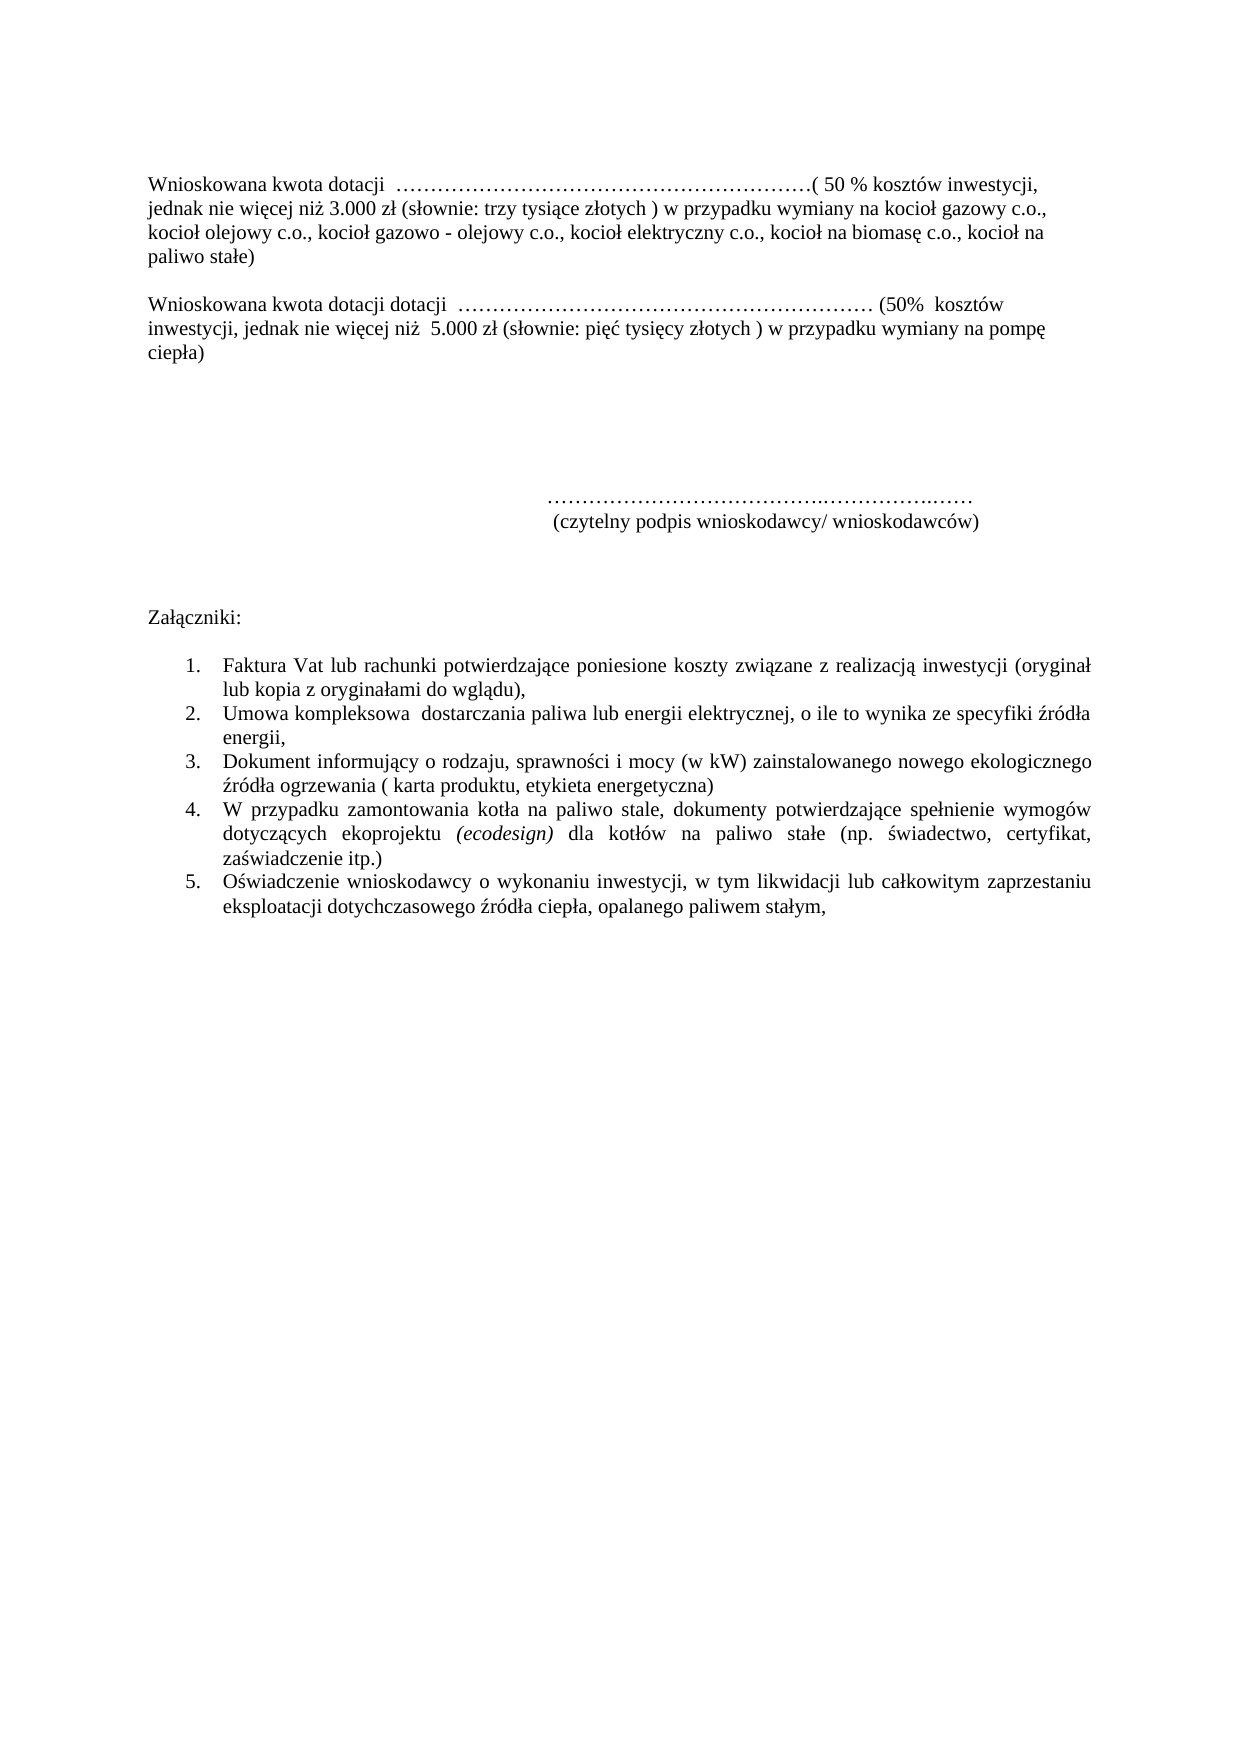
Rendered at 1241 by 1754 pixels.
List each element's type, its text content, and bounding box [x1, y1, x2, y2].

text Wnioskowana kwota dotacji ……………………………………………………( 50 % kosztów inwestycji, jednak nie więcej niż 3.000 zł (słownie: trzy tysiące złotych ) w przypadku wymiany na kocioł gazowy c.o., kocioł olejowy c.o., kocioł gazowo - olejowy c.o., kocioł elektryczny c.o., kocioł na biomasę c.o., kocioł na paliwo stałe) [148, 172, 1093, 268]
list Umowa kompleksowa dostarczania paliwa lub energii elektrycznej, o ile to wynika ze specyfiki źródła energii, [185, 701, 1093, 749]
text (czytelny podpis wnioskodawcy/ wnioskodawców) [148, 508, 1093, 533]
text Załączniki: [148, 605, 1093, 629]
list ………………………………….…………….…… [546, 484, 1093, 508]
list W przypadku zamontowania kotła na paliwo stale, dokumenty potwierdzające spełnienie wymogów dotyczących ekoprojektu (ecodesign) dla kotłów na paliwo stałe (np. świadectwo, certyfikat, zaświadczenie itp.) [185, 797, 1093, 869]
list Dokument informujący o rodzaju, sprawności i mocy (w kW) zainstalowanego nowego ekologicznego źródła ogrzewania ( karta produktu, etykieta energetyczna) [185, 749, 1093, 797]
list Oświadczenie wnioskodawcy o wykonaniu inwestycji, w tym likwidacji lub całkowitym zaprzestaniu eksploatacji dotychczasowego źródła ciepła, opalanego paliwem stałym, [185, 869, 1093, 918]
list Faktura Vat lub rachunki potwierdzające poniesione koszty związane z realizacją inwestycji (oryginał lub kopia z oryginałami do wglądu), [185, 653, 1093, 701]
text Wnioskowana kwota dotacji dotacji …………………………………………………… (50% kosztów inwestycji, jednak nie więcej niż 5.000 zł (słownie: pięć tysięcy złotych ) w przypadku wymiany na pompę ciepła) [148, 292, 1093, 364]
